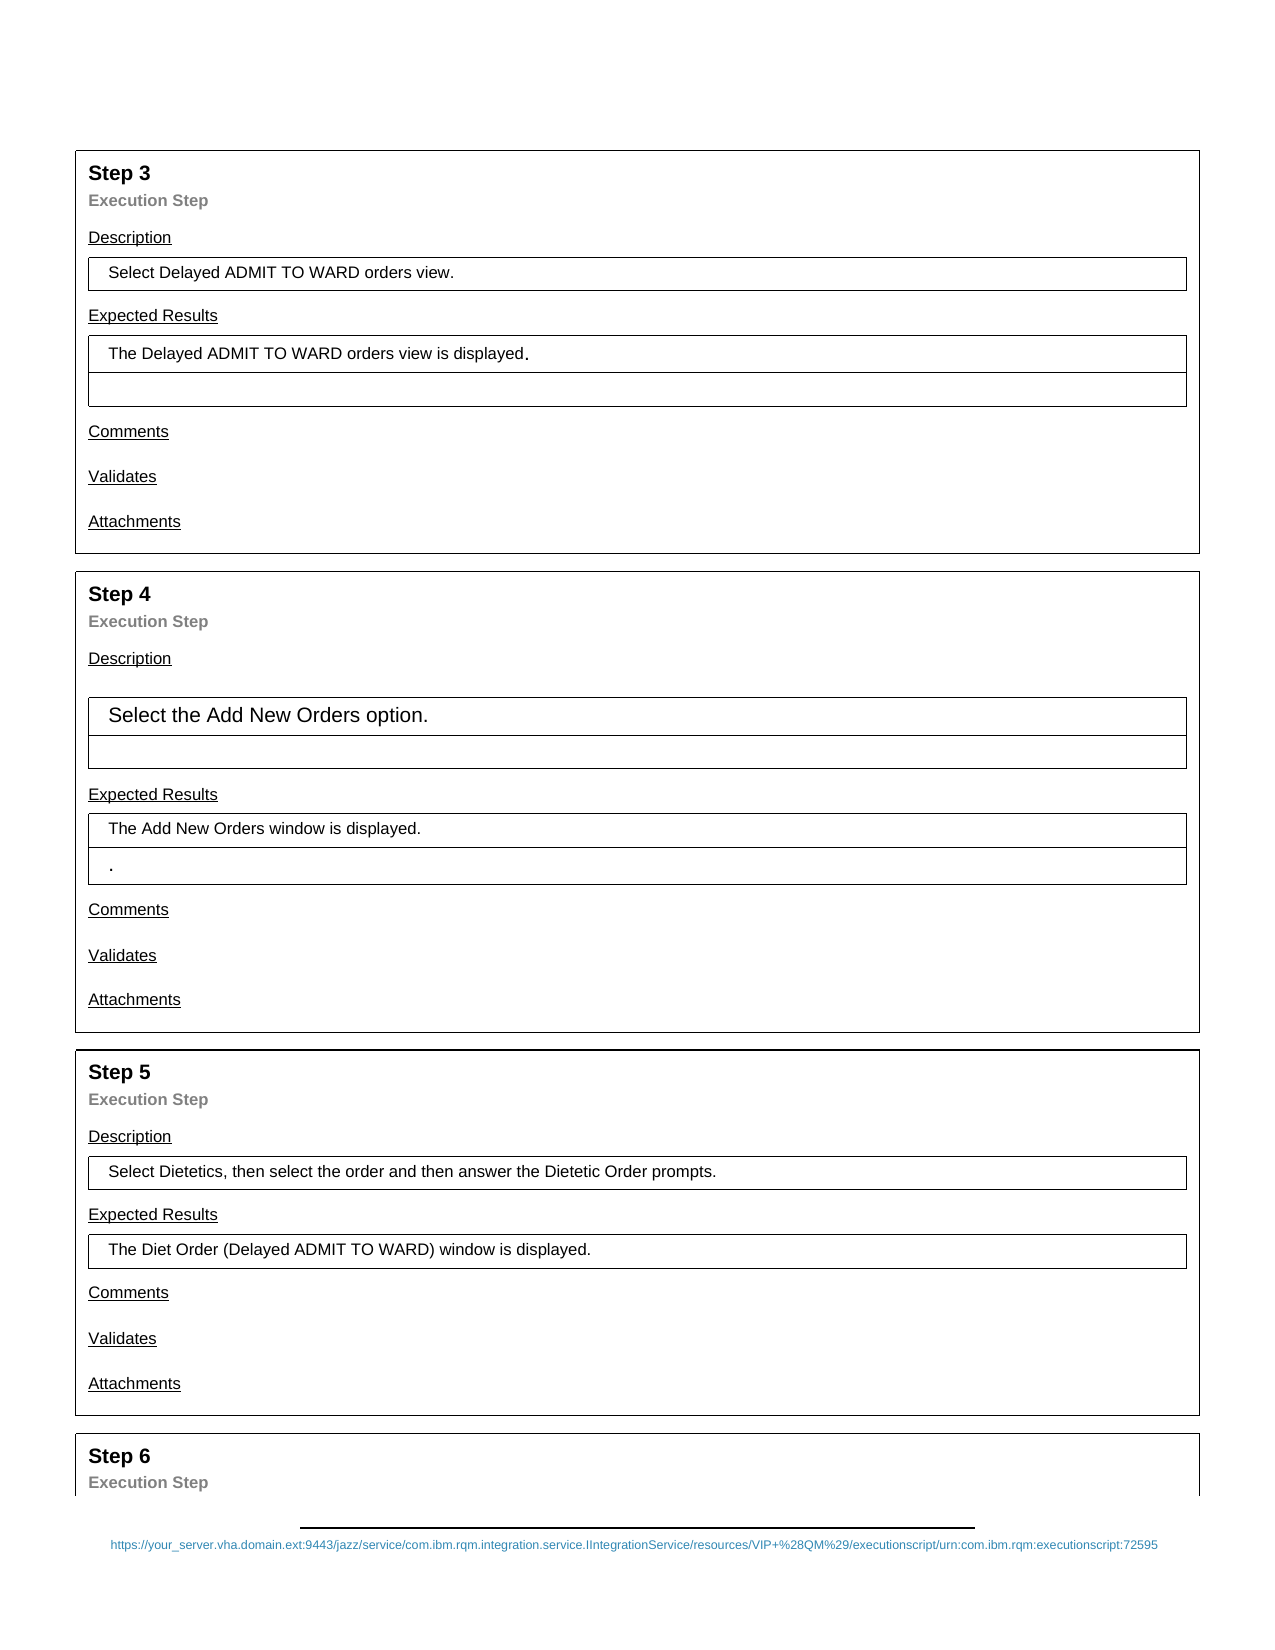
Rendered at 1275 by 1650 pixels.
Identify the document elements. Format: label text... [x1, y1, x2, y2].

text Attachments [88, 512, 1179, 530]
text The Diet Order (Delayed ADMIT TO WARD) window is displayed. Comments [88, 1240, 596, 1302]
text Comments [88, 422, 1179, 441]
text Attachments [88, 990, 1179, 1008]
text Step 5 [88, 1060, 1179, 1084]
text Attachments [88, 1373, 1179, 1392]
text Execution Step [88, 191, 1179, 210]
text Description [88, 227, 1179, 246]
text Select Delayed ADMIT TO WARD orders view. [108, 262, 1179, 282]
text Execution Step [88, 1473, 1179, 1492]
text Validates [88, 945, 1179, 964]
text . [108, 852, 1179, 876]
text Execution Step [88, 611, 1179, 631]
text Validates [88, 467, 1179, 486]
text Execution Step [88, 1089, 1179, 1109]
text Step 4 [88, 582, 1179, 606]
text Description [88, 1126, 1179, 1145]
text Description [88, 648, 1179, 667]
text Select Dietetics, then select the order and then answer the Dietetic Order prompts. [108, 1161, 1179, 1181]
text The Delayed ADMIT TO WARD orders view is displayed. [108, 340, 1179, 363]
text The Add New Orders window is displayed. [108, 819, 1179, 838]
text Expected Results [88, 1205, 1179, 1223]
text Expected Results [88, 784, 1179, 803]
text Comments [88, 900, 1179, 919]
text Expected Results [88, 306, 1179, 325]
text Step 3 [88, 161, 1179, 185]
text Step 6 [88, 1444, 1179, 1468]
text Validates [88, 1328, 1179, 1347]
text Select the Add New Orders option. [108, 702, 1179, 726]
